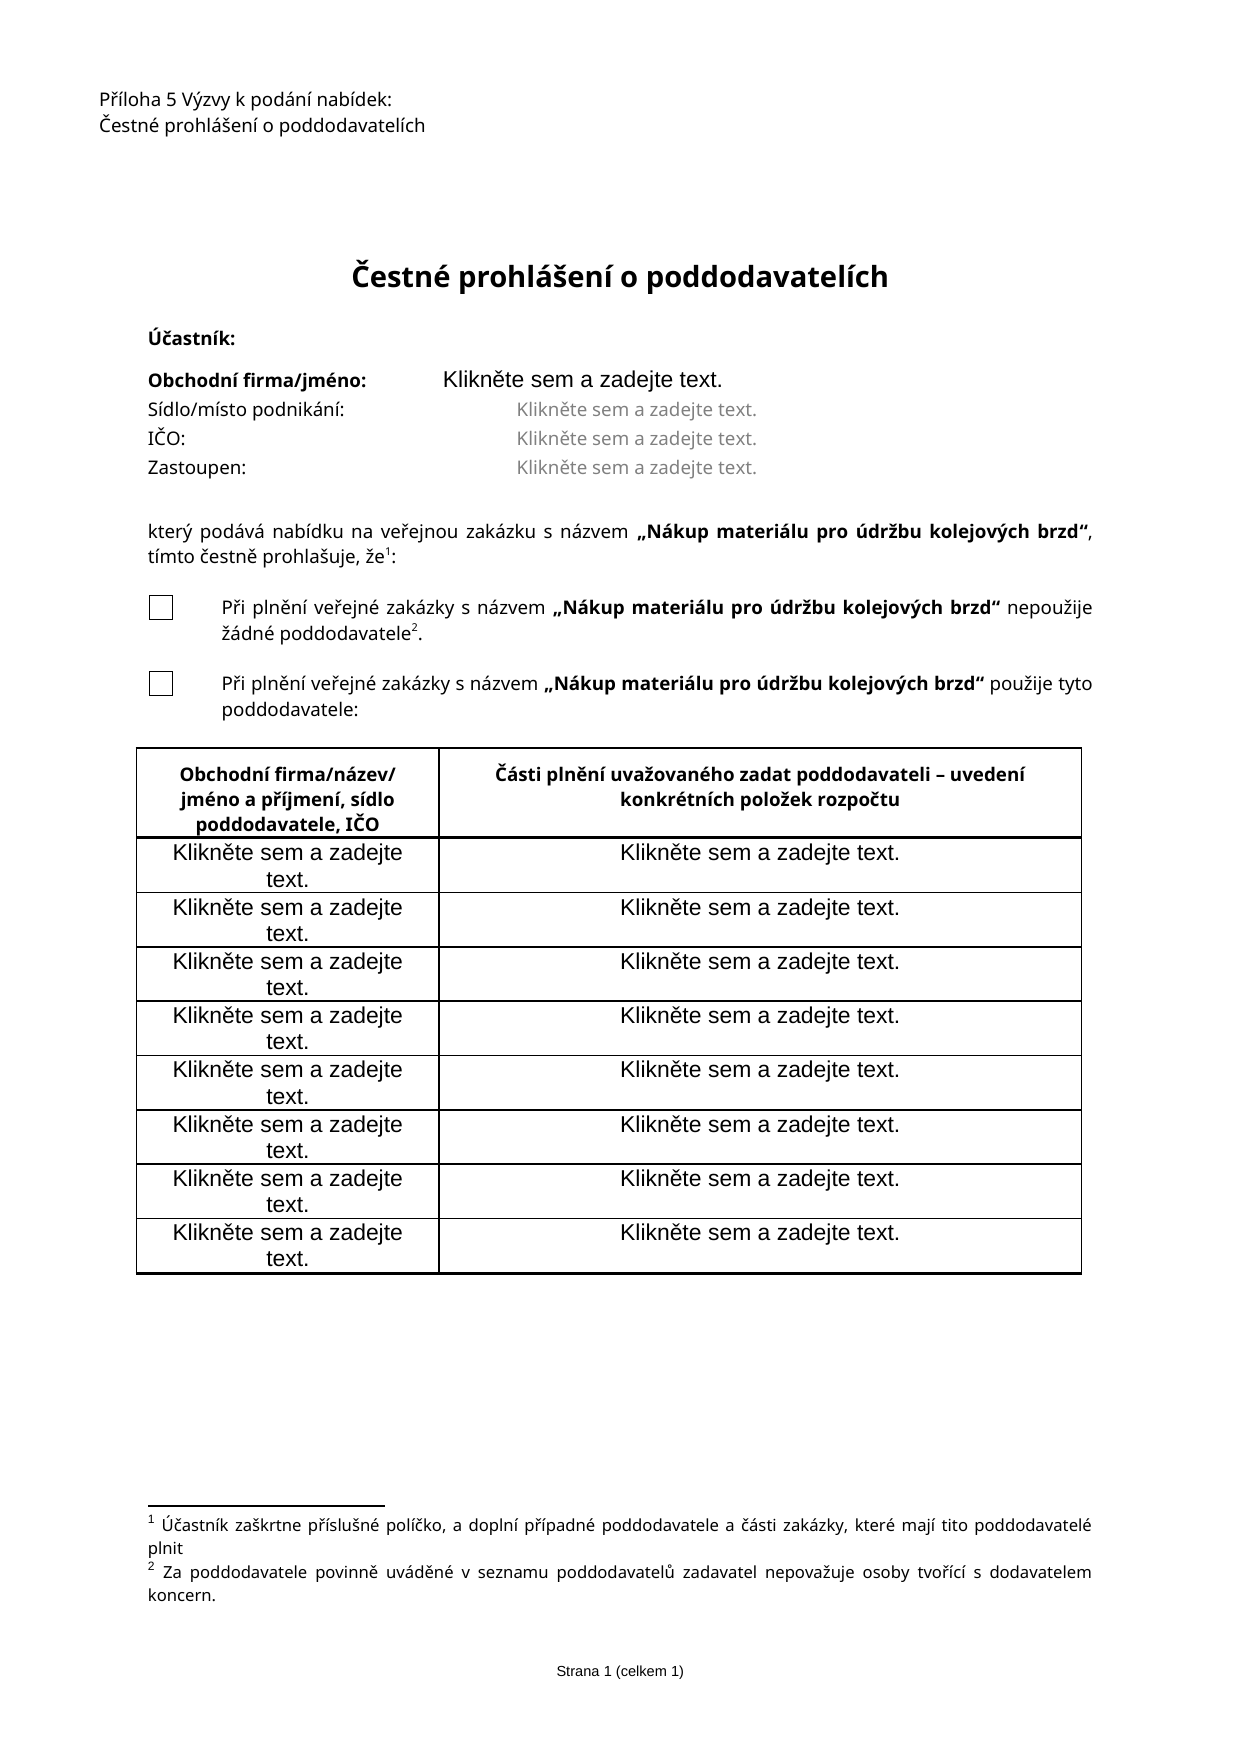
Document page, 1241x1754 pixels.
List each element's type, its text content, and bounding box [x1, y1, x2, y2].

text Sídlo/místo podnikání: [148, 393, 1093, 422]
title Čestné prohlášení o poddodavatelích [148, 256, 1093, 296]
text Při plnění veřejné zakázky s názvem „Nákup materiálu pro údržbu kolejových brzd“ nepoužije žádné poddodavatele. [148, 594, 1093, 645]
text Obchodní firma/jméno: [148, 364, 1093, 393]
table_header Obchodní firma/název/ jméno a příjmení, sídlo poddodavatele, IČO [137, 749, 438, 836]
text IČO: [148, 422, 1093, 451]
text který podává nabídku na veřejnou zakázku s názvem „Nákup materiálu pro údržbu kolejových brzd“, tímto čestně prohlašuje, že: [148, 518, 1093, 569]
text Zastoupen: [148, 451, 1093, 480]
text Při plnění veřejné zakázky s názvem „Nákup materiálu pro údržbu kolejových brzd“ použije tyto poddodavatele: [148, 670, 1093, 721]
table_header Části plnění uvažovaného zadat poddodavateli – uvedení konkrétních položek rozpočtu [440, 749, 1081, 836]
text Účastník: [148, 321, 1093, 352]
